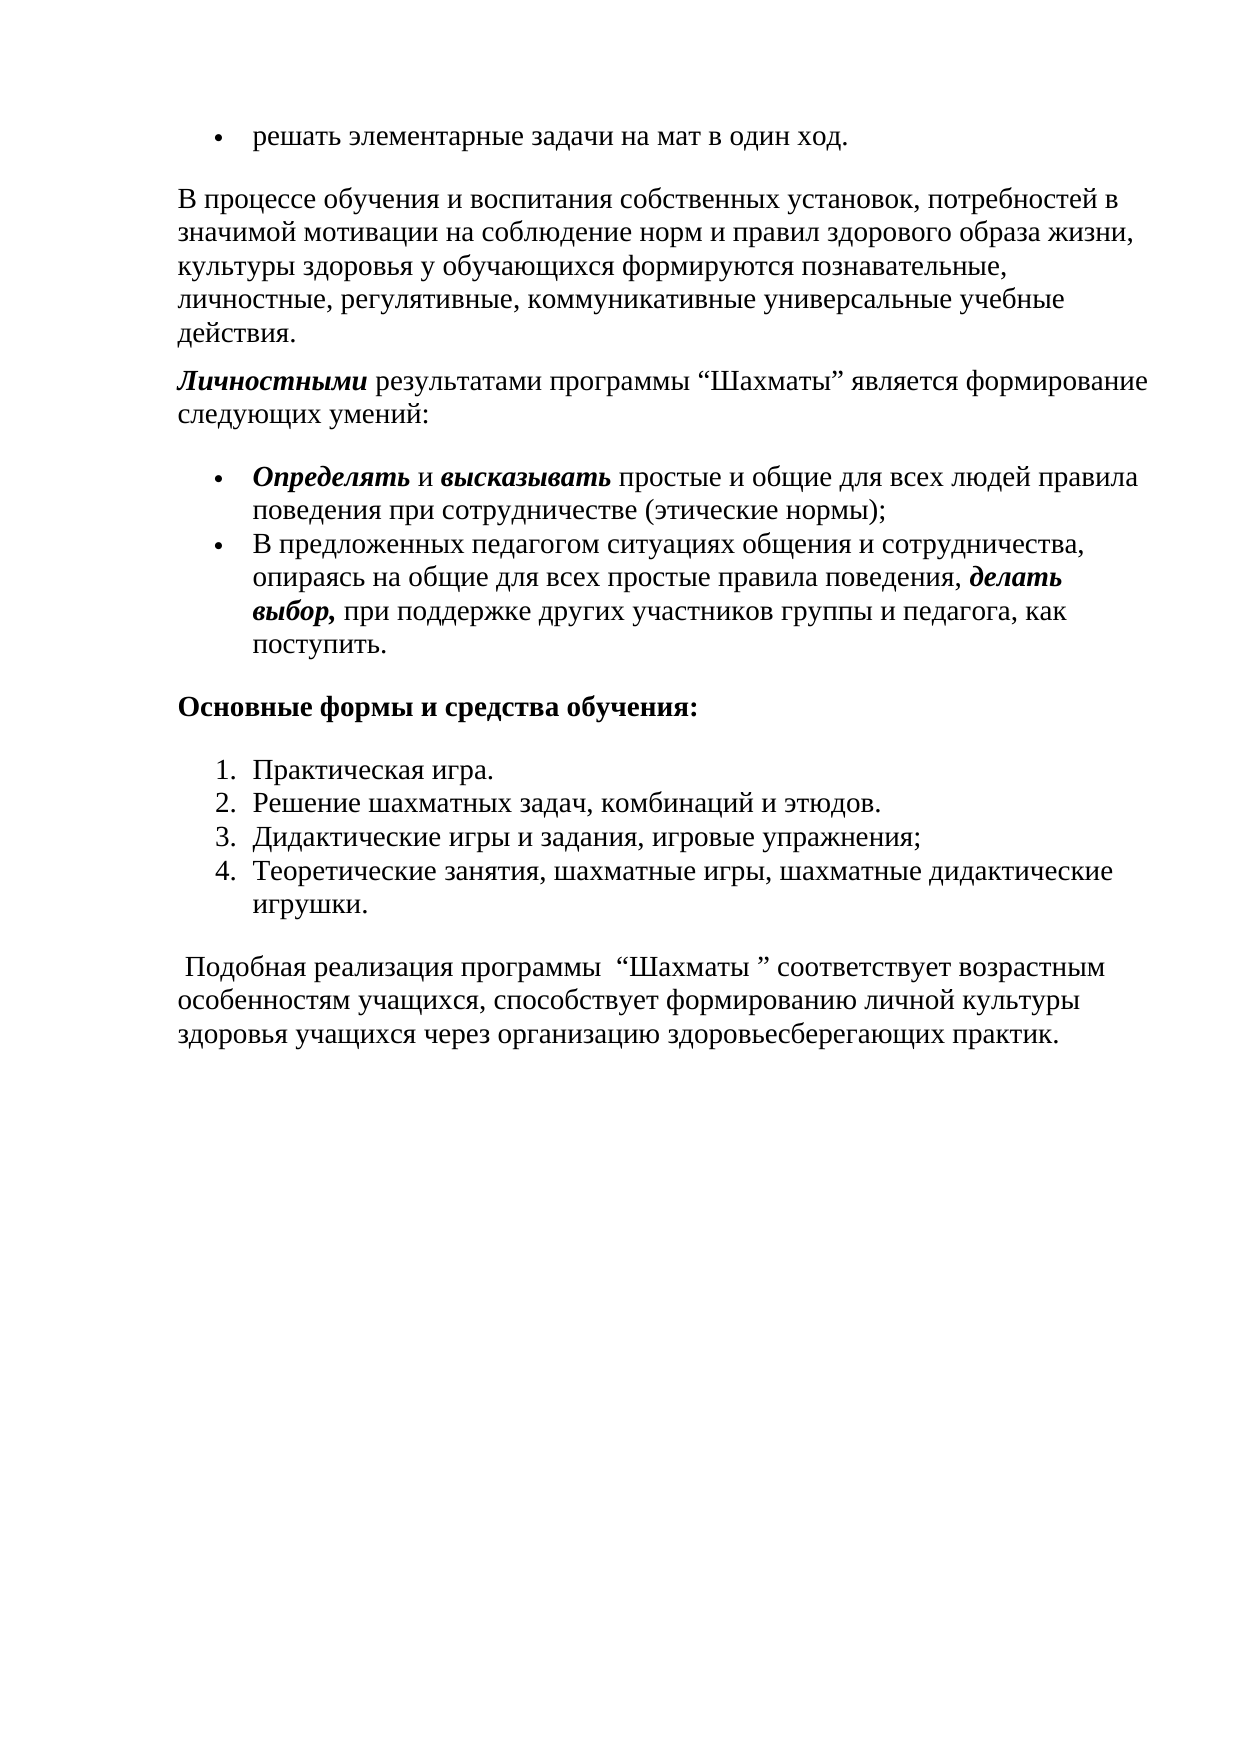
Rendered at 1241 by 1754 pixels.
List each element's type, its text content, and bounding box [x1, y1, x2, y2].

list решать элементарные задачи на мат в один ход. [215, 118, 1152, 152]
list Определять и высказывать простые и общие для всех людей правила поведения при сотрудничестве (этические нормы); [215, 459, 1152, 526]
text Основные формы и средства обучения: [177, 689, 1152, 723]
text Подобная реализация программы “Шахматы ” соответствует возрастным особенностям учащихся, способствует формированию личной культуры здоровья учащихся через организацию здоровьесберегающих практик. [177, 949, 1152, 1049]
text В процессе обучения и воспитания собственных установок, потребностей в значимой мотивации на соблюдение норм и правил здорового образа жизни, культуры здоровья у обучающихся формируются познавательные, личностные, регулятивные, коммуникативные универсальные учебные действия. [177, 181, 1152, 348]
list Решение шахматных задач, комбинаций и этюдов. [215, 786, 1152, 819]
text Личностными результатами программы “Шахматы” является формирование следующих умений: [177, 363, 1152, 430]
list Теоретические занятия, шахматные игры, шахматные дидактические игрушки. [215, 853, 1152, 920]
list Дидактические игры и задания, игровые упражнения; [215, 819, 1152, 853]
list Практическая игра. [215, 752, 1152, 786]
list В предложенных педагогом ситуациях общения и сотрудничества, опираясь на общие для всех простые правила поведения, делать выбор, при поддержке других участников группы и педагога, как поступить. [215, 526, 1152, 660]
